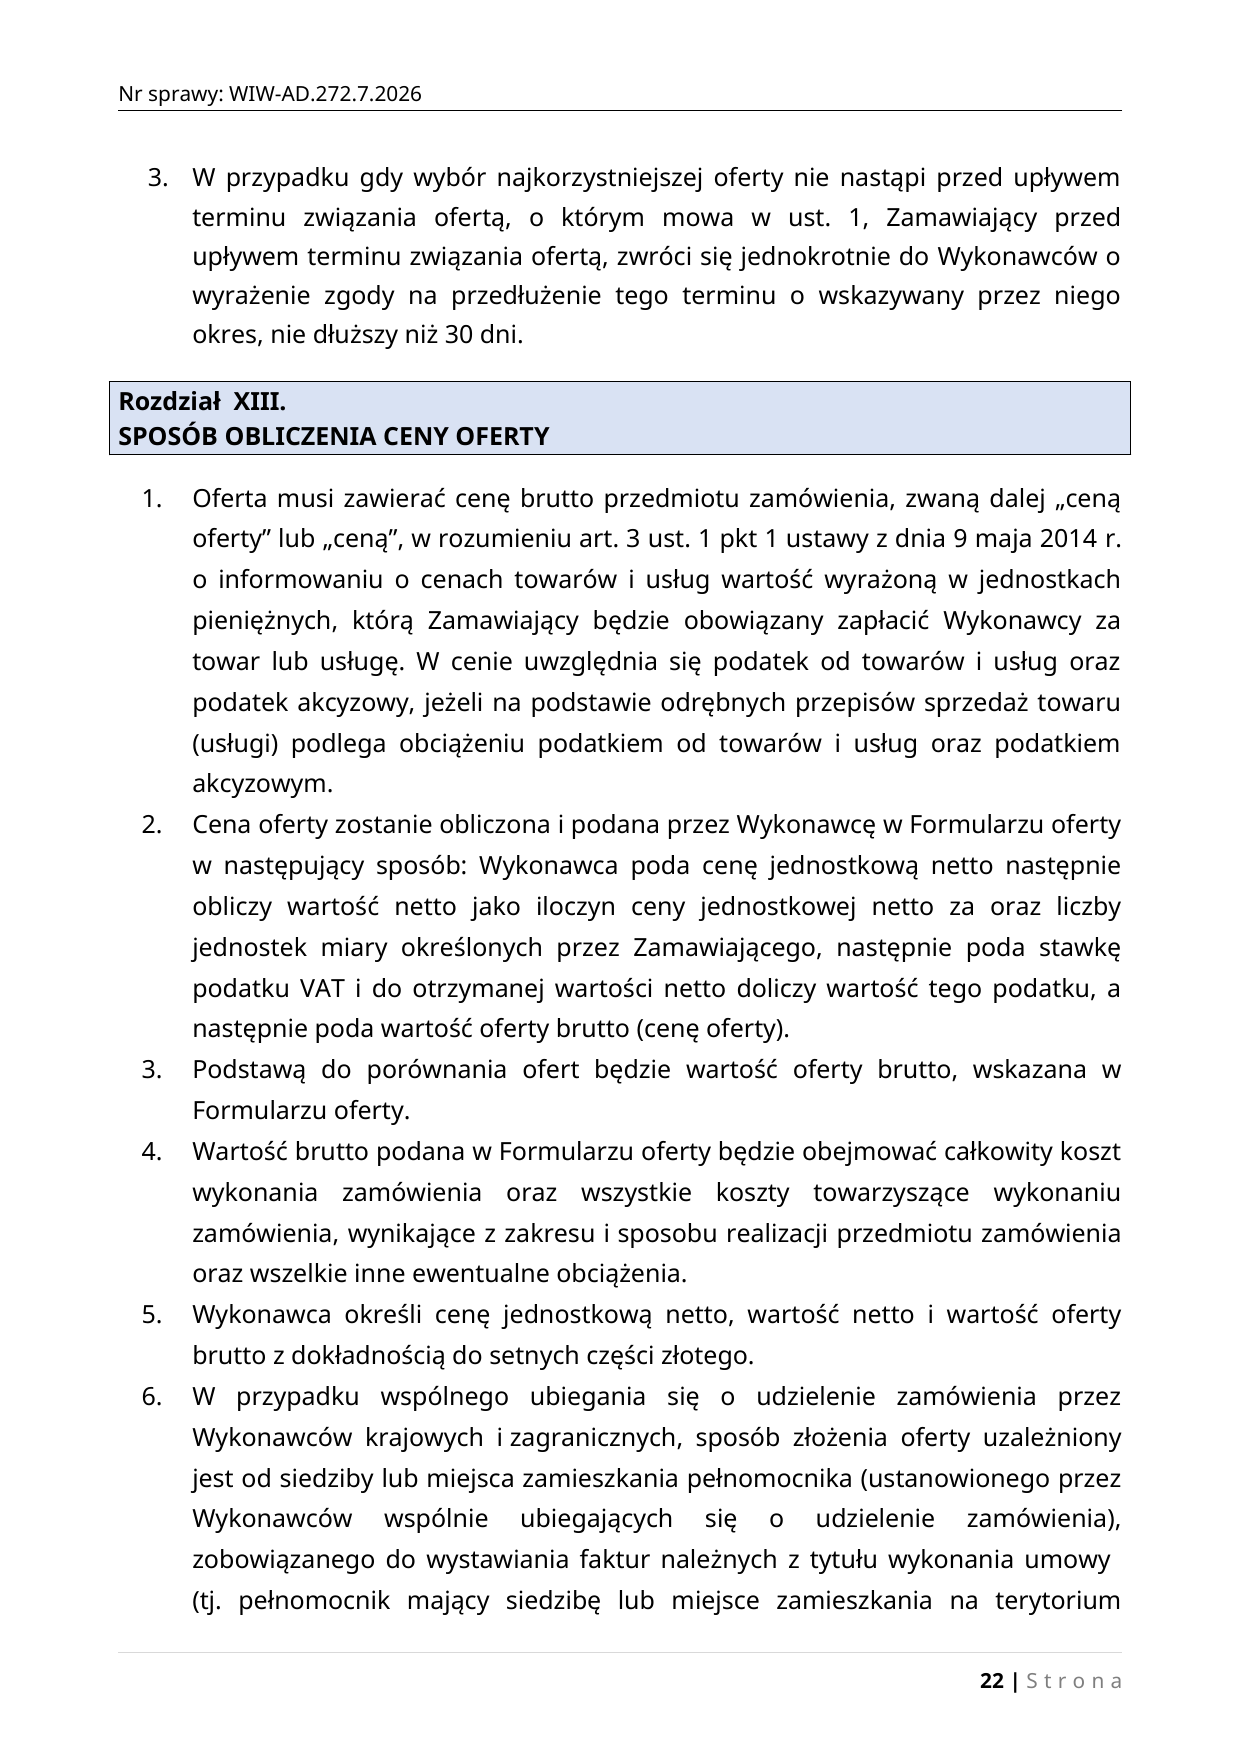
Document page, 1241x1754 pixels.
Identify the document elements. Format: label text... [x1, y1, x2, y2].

list Wykonawca określi cenę jednostkową netto, wartość netto i wartość oferty brutto z dokładnością do setnych części złotego. [162, 1297, 1122, 1372]
list Oferta musi zawierać cenę brutto przedmiotu zamówienia, zwaną dalej „ceną oferty” lub „ceną”, w rozumieniu art. 3 ust. 1 pkt 1 ustawy z dnia 9 maja 2014 r. o informowaniu o cenach towarów i usług wartość wyrażoną w jednostkach pieniężnych, którą Zamawiający będzie obowiązany zapłacić Wykonawcy za towar lub usługę. W cenie uwzględnia się podatek od towarów i usług oraz podatek akcyzowy, jeżeli na podstawie odrębnych przepisów sprzedaż towaru (usługi) podlega obciążeniu podatkiem od towarów i usług oraz podatkiem akcyzowym. [162, 480, 1122, 800]
list Podstawą do porównania ofert będzie wartość oferty brutto, wskazana w Formularzu oferty. [162, 1052, 1122, 1127]
list Cena oferty zostanie obliczona i podana przez Wykonawcę w Formularzu oferty w następujący sposób: Wykonawca poda cenę jednostkową netto następnie obliczy wartość netto jako iloczyn ceny jednostkowej netto za oraz liczby jednostek miary określonych przez Zamawiającego, następnie poda stawkę podatku VAT i do otrzymanej wartości netto doliczy wartość tego podatku, a następnie poda wartość oferty brutto (cenę oferty). [162, 807, 1122, 1045]
list Wartość brutto podana w Formularzu oferty będzie obejmować całkowity koszt wykonania zamówienia oraz wszystkie koszty towarzyszące wykonaniu zamówienia, wynikające z zakresu i sposobu realizacji przedmiotu zamówienia oraz wszelkie inne ewentualne obciążenia. [162, 1134, 1122, 1290]
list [162, 1379, 1122, 1617]
list W przypadku gdy wybór najkorzystniejszej oferty nie nastąpi przed upływem terminu związania ofertą, o którym mowa w ust. 1, Zamawiający przed upływem terminu związania ofertą, zwróci się jednokrotnie do Wykonawców o wyrażenie zgody na przedłużenie tego terminu o wskazywany przez niego okres, nie dłuższy niż 30 dni. [148, 160, 1122, 351]
subtitle SPOSÓB OBLICZENIA CENY OFERTY [110, 382, 1130, 454]
